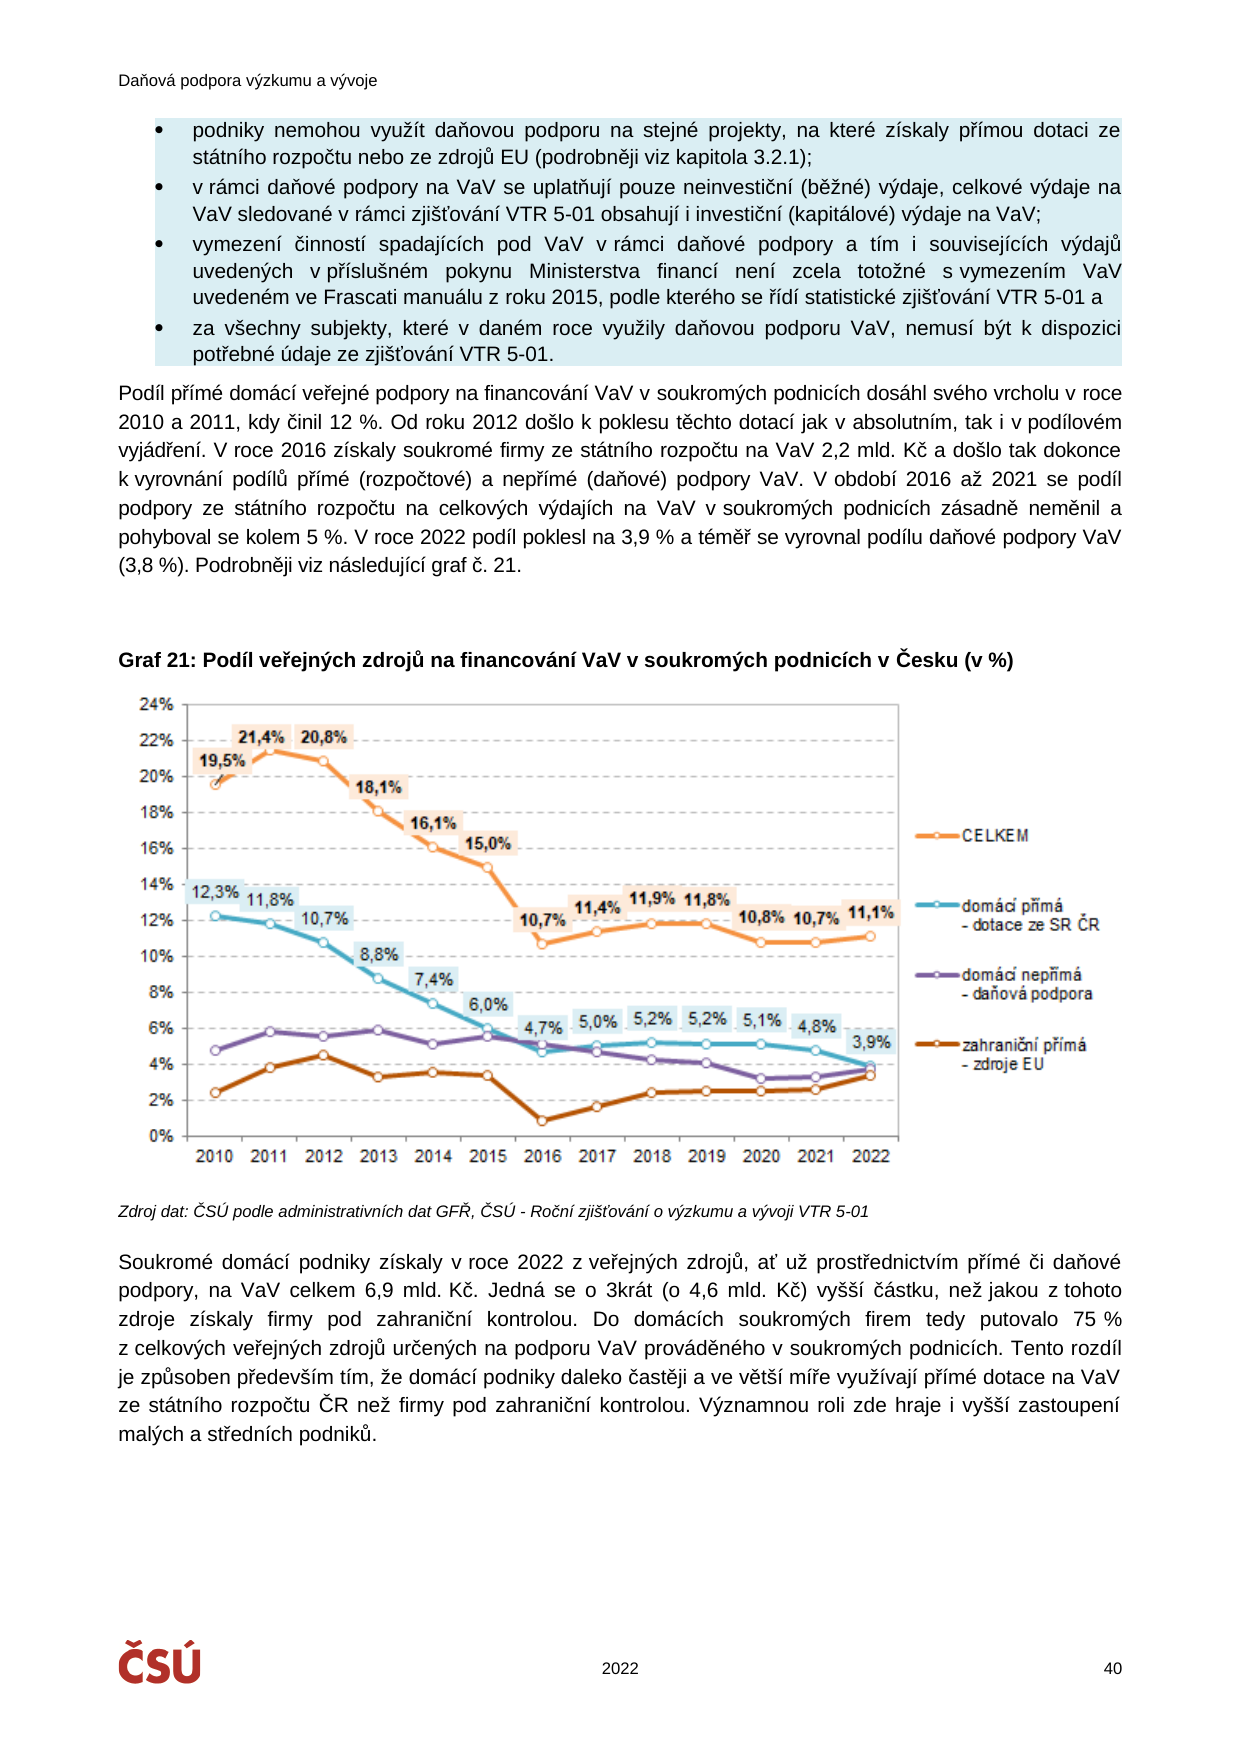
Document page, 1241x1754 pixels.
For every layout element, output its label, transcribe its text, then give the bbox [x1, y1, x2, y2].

text Soukromé domácí podniky získaly v roce 2022 z veřejných zdrojů, ať už prostřednictvím přímé či daňové podpory, na VaV celkem 6,9 mld. Kč. Jedná se o 3krát (o 4,6 mld. Kč) vyšší částku, než jakou z tohoto zdroje získaly firmy pod zahraniční kontrolou. Do domácích soukromých firem tedy putovalo 75 % z celkových veřejných zdrojů určených na podporu VaV prováděného v soukromých podnicích. Tento rozdíl je způsoben především tím, že domácí podniky daleko častěji a ve větší míře využívají přímé dotace na VaV ze státního rozpočtu ČR než firmy pod zahraniční kontrolou. Významnou roli zde hraje i vyšší zastoupení malých a středních podniků. [118, 1249, 1122, 1446]
list v rámci daňové podpory na VaV se uplatňují pouze neinvestiční (běžné) výdaje, celkové výdaje na VaV sledované v rámci zjišťování VTR 5-01 obsahují i investiční (kapitálové) výdaje na VaV; [155, 175, 1122, 226]
list podniky nemohou využít daňovou podporu na stejné projekty, na které získaly přímou dotaci ze státního rozpočtu nebo ze zdrojů EU (podrobněji viz kapitola 3.2.1); [155, 118, 1122, 168]
list vymezení činností spadajících pod VaV v rámci daňové podpory a tím i souvisejících výdajů uvedených v příslušném pokynu Ministerstva financí není zcela totožné s vymezením VaV uvedeném ve Frascati manuálu z roku 2015, podle kterého se řídí statistické zjišťování VTR 5-01 a [155, 232, 1122, 309]
text Podíl přímé domácí veřejné podpory na financování VaV v soukromých podnicích dosáhl svého vrcholu v roce 2010 a 2011, kdy činil 12 %. Od roku 2012 došlo k poklesu těchto dotací jak v absolutním, tak i v podílovém vyjádření. V roce 2016 získaly soukromé firmy ze státního rozpočtu na VaV 2,2 mld. Kč a došlo tak dokonce k vyrovnání podílů přímé (rozpočtové) a nepřímé (daňové) podpory VaV. V období 2016 až 2021 se podíl podpory ze státního rozpočtu na celkových výdajích na VaV v soukromých podnicích zásadně neměnil a pohyboval se kolem 5 %. V roce 2022 podíl poklesl na 3,9 % a téměř se vyrovnal podílu daňové podpory VaV (3,8 %). Podrobněji viz následující graf č. 21. [118, 381, 1122, 577]
text Graf 21: Podíl veřejných zdrojů na financování VaV v soukromých podnicích v Česku (v %) [118, 648, 1122, 672]
picture [118, 677, 1123, 1189]
list za všechny subjekty, které v daném roce využily daňovou podporu VaV, nemusí být k dispozici potřebné údaje ze zjišťování VTR 5-01. [155, 315, 1122, 366]
text Zdroj dat: ČSÚ podle administrativních dat GFŘ, ČSÚ - Roční zjišťování o výzkumu a vývoji VTR 5-01 [118, 1202, 1122, 1221]
picture [118, 1640, 200, 1684]
